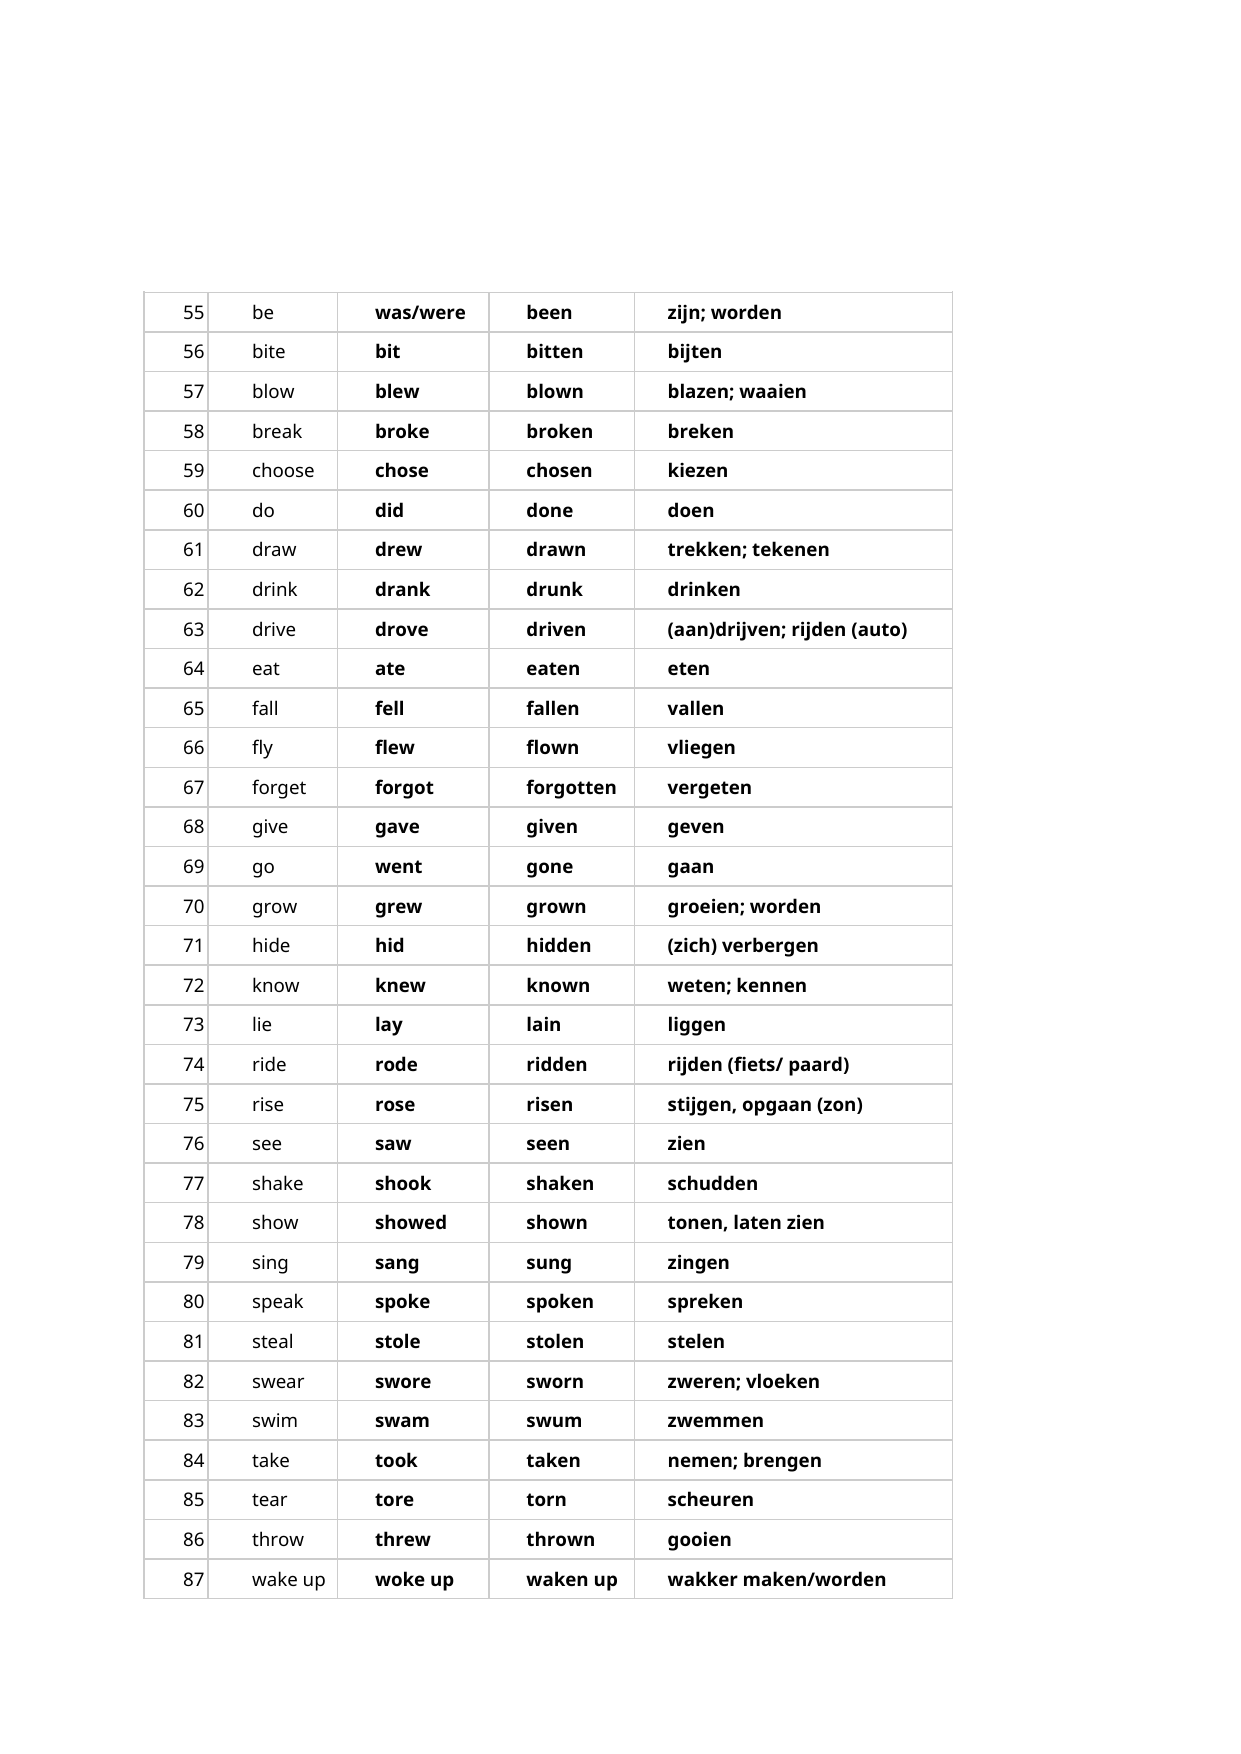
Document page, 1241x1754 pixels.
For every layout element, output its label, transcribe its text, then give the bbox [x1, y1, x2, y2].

table_cell doen [635, 491, 952, 529]
table_cell give [209, 808, 337, 846]
table_cell broke [338, 412, 488, 450]
table_cell rode [338, 1045, 488, 1083]
table_cell zweren; vloeken [635, 1362, 952, 1400]
table_cell stolen [490, 1322, 634, 1360]
table_cell did [338, 491, 488, 529]
table_cell risen [490, 1085, 634, 1123]
table_cell flown [490, 728, 634, 766]
table_cell speak [209, 1283, 337, 1321]
table_cell grow [209, 887, 337, 925]
table_cell kiezen [635, 451, 952, 489]
table_cell 69 [145, 847, 207, 885]
table_cell 74 [145, 1045, 207, 1083]
table_cell blew [338, 372, 488, 410]
table_cell swam [338, 1401, 488, 1439]
table_cell chose [338, 451, 488, 489]
table_cell saw [338, 1124, 488, 1162]
table_cell taken [490, 1441, 634, 1479]
table_cell sung [490, 1243, 634, 1281]
table_cell grown [490, 887, 634, 925]
table_header been [490, 293, 634, 331]
table_cell vergeten [635, 768, 952, 806]
table_cell sang [338, 1243, 488, 1281]
table_cell waken up [490, 1560, 634, 1598]
table_cell 78 [145, 1203, 207, 1241]
table_cell gone [490, 847, 634, 885]
table_cell 56 [145, 333, 207, 371]
table_cell swear [209, 1362, 337, 1400]
table_cell blown [490, 372, 634, 410]
table_cell drink [209, 570, 337, 608]
table_header zijn; worden [635, 293, 952, 331]
table_cell gave [338, 808, 488, 846]
table_cell eaten [490, 649, 634, 687]
table_cell rose [338, 1085, 488, 1123]
table_cell stijgen, opgaan (zon) [635, 1085, 952, 1123]
table_header was/were [338, 293, 488, 331]
table_cell wake up [209, 1560, 337, 1598]
table_cell swum [490, 1401, 634, 1439]
table_cell rijden (fiets/ paard) [635, 1045, 952, 1083]
table_cell forgot [338, 768, 488, 806]
table_cell 86 [145, 1520, 207, 1558]
table_cell hide [209, 926, 337, 964]
table_cell sing [209, 1243, 337, 1281]
table_cell tore [338, 1481, 488, 1518]
table_cell choose [209, 451, 337, 489]
table_cell know [209, 966, 337, 1004]
table_cell scheuren [635, 1481, 952, 1518]
table_cell 60 [145, 491, 207, 529]
table_cell fall [209, 689, 337, 727]
table_cell zingen [635, 1243, 952, 1281]
table_cell drive [209, 610, 337, 648]
table_cell swim [209, 1401, 337, 1439]
table_cell 79 [145, 1243, 207, 1281]
table_cell 59 [145, 451, 207, 489]
table_cell ride [209, 1045, 337, 1083]
table_cell bijten [635, 333, 952, 371]
table_cell nemen; brengen [635, 1441, 952, 1479]
table_cell 84 [145, 1441, 207, 1479]
table_cell went [338, 847, 488, 885]
table_cell 66 [145, 728, 207, 766]
table_cell 72 [145, 966, 207, 1004]
table_cell drunk [490, 570, 634, 608]
table_cell break [209, 412, 337, 450]
table_cell 70 [145, 887, 207, 925]
table_cell wakker maken/worden [635, 1560, 952, 1598]
table_cell gooien [635, 1520, 952, 1558]
table_cell torn [490, 1481, 634, 1518]
table_cell 57 [145, 372, 207, 410]
table_cell thrown [490, 1520, 634, 1558]
table_cell fly [209, 728, 337, 766]
table_cell eat [209, 649, 337, 687]
table_cell flew [338, 728, 488, 766]
table_cell spoken [490, 1283, 634, 1321]
table_cell 87 [145, 1560, 207, 1598]
table_cell 83 [145, 1401, 207, 1439]
table_cell shown [490, 1203, 634, 1241]
table_cell drinken [635, 570, 952, 608]
table_cell bite [209, 333, 337, 371]
table_cell (zich) verbergen [635, 926, 952, 964]
table_cell blazen; waaien [635, 372, 952, 410]
table_cell threw [338, 1520, 488, 1558]
table_cell 73 [145, 1006, 207, 1043]
table_cell tear [209, 1481, 337, 1518]
table_cell go [209, 847, 337, 885]
table_cell showed [338, 1203, 488, 1241]
table_header be [209, 293, 337, 331]
table_cell 71 [145, 926, 207, 964]
table_cell 65 [145, 689, 207, 727]
table_cell 76 [145, 1124, 207, 1162]
table_cell done [490, 491, 634, 529]
table_cell zwemmen [635, 1401, 952, 1439]
table_header 55 [145, 293, 207, 331]
table_cell grew [338, 887, 488, 925]
table_cell blow [209, 372, 337, 410]
table_cell vliegen [635, 728, 952, 766]
table_cell groeien; worden [635, 887, 952, 925]
table_cell drank [338, 570, 488, 608]
table_cell bit [338, 333, 488, 371]
table_cell 85 [145, 1481, 207, 1518]
table_cell schudden [635, 1164, 952, 1202]
table_cell 80 [145, 1283, 207, 1321]
table_cell 61 [145, 531, 207, 568]
table_cell eten [635, 649, 952, 687]
table_cell spoke [338, 1283, 488, 1321]
table_cell drove [338, 610, 488, 648]
table_cell hidden [490, 926, 634, 964]
table_cell took [338, 1441, 488, 1479]
table_cell ridden [490, 1045, 634, 1083]
table_cell rise [209, 1085, 337, 1123]
table_cell 77 [145, 1164, 207, 1202]
table_cell weten; kennen [635, 966, 952, 1004]
table_cell do [209, 491, 337, 529]
table_cell throw [209, 1520, 337, 1558]
table_cell gaan [635, 847, 952, 885]
table_cell 82 [145, 1362, 207, 1400]
table_cell 75 [145, 1085, 207, 1123]
table_cell chosen [490, 451, 634, 489]
table_cell take [209, 1441, 337, 1479]
table_cell bitten [490, 333, 634, 371]
table_cell lay [338, 1006, 488, 1043]
table_cell 58 [145, 412, 207, 450]
table_cell geven [635, 808, 952, 846]
table_cell forget [209, 768, 337, 806]
table_cell vallen [635, 689, 952, 727]
table_cell knew [338, 966, 488, 1004]
table_cell lain [490, 1006, 634, 1043]
table_cell shook [338, 1164, 488, 1202]
table_cell drawn [490, 531, 634, 568]
table_cell draw [209, 531, 337, 568]
table_cell shake [209, 1164, 337, 1202]
table_cell swore [338, 1362, 488, 1400]
table_cell given [490, 808, 634, 846]
table_cell zien [635, 1124, 952, 1162]
table_cell 64 [145, 649, 207, 687]
table_cell shaken [490, 1164, 634, 1202]
table_cell liggen [635, 1006, 952, 1043]
table_cell tonen, laten zien [635, 1203, 952, 1241]
table_cell 81 [145, 1322, 207, 1360]
table_cell lie [209, 1006, 337, 1043]
table_cell known [490, 966, 634, 1004]
table_cell 63 [145, 610, 207, 648]
table_cell drew [338, 531, 488, 568]
table_cell breken [635, 412, 952, 450]
table_cell (aan)drijven; rijden (auto) [635, 610, 952, 648]
table_cell forgotten [490, 768, 634, 806]
table_cell trekken; tekenen [635, 531, 952, 568]
table_cell steal [209, 1322, 337, 1360]
table_cell 68 [145, 808, 207, 846]
table_cell stole [338, 1322, 488, 1360]
table_cell broken [490, 412, 634, 450]
table_cell see [209, 1124, 337, 1162]
table_cell stelen [635, 1322, 952, 1360]
table_cell show [209, 1203, 337, 1241]
table_cell fell [338, 689, 488, 727]
table_cell driven [490, 610, 634, 648]
table_cell spreken [635, 1283, 952, 1321]
table_cell 62 [145, 570, 207, 608]
table_cell ate [338, 649, 488, 687]
table_cell seen [490, 1124, 634, 1162]
table_cell sworn [490, 1362, 634, 1400]
table_cell hid [338, 926, 488, 964]
table_cell 67 [145, 768, 207, 806]
table_cell fallen [490, 689, 634, 727]
table_cell woke up [338, 1560, 488, 1598]
